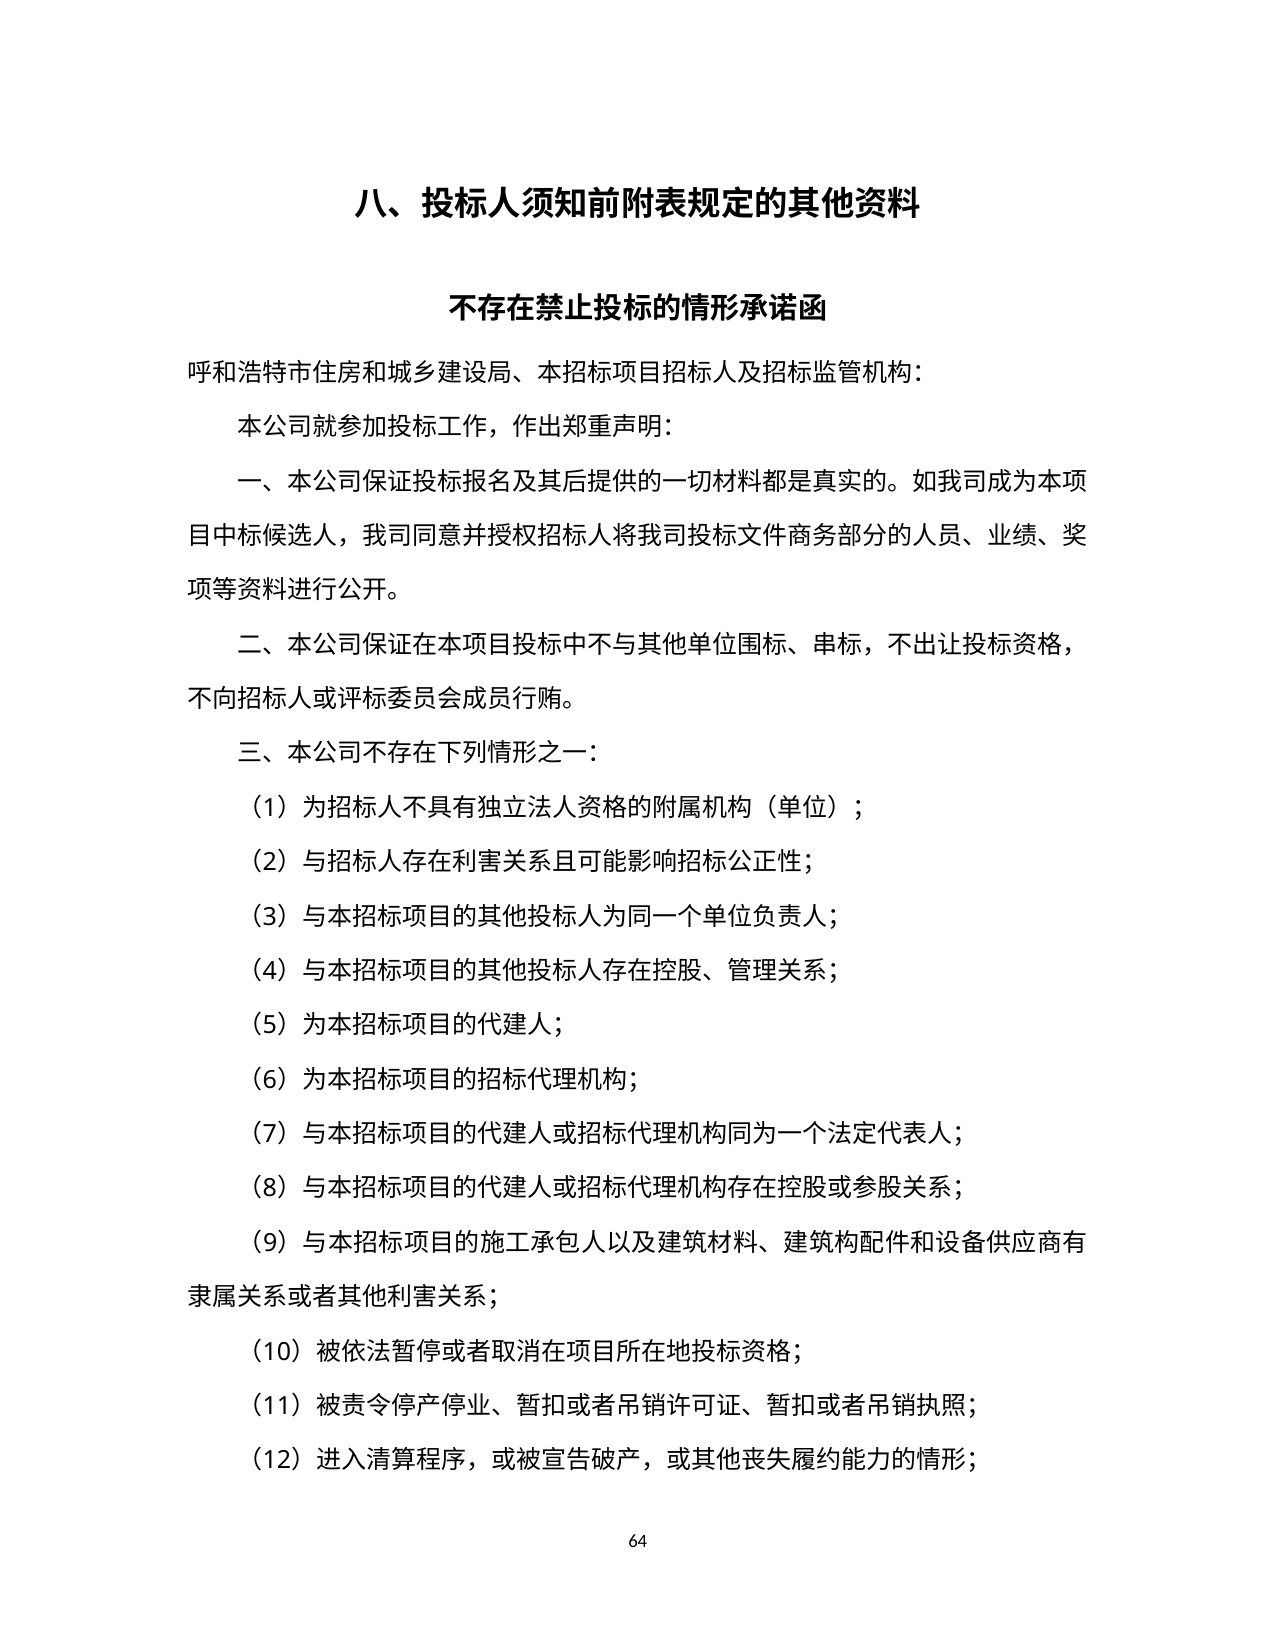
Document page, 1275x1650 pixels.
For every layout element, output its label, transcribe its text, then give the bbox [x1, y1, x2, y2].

text 不存在禁止投标的情形承诺函 [187, 285, 1087, 327]
text （1）为招标人不具有独立法人资格的附属机构（单位）； [187, 787, 1087, 823]
text 呼和浩特市住房和城乡建设局、本招标项目招标人及招标监管机构： [187, 352, 1087, 388]
text 本公司就参加投标工作，作出郑重声明： [187, 407, 1087, 443]
text （8）与本招标项目的代建人或招标代理机构存在控股或参股关系； [187, 1168, 1087, 1204]
text （11）被责令停产停业、暂扣或者吊销许可证、暂扣或者吊销执照； [187, 1385, 1087, 1422]
text （3）与本招标项目的其他投标人为同一个单位负责人； [187, 896, 1087, 932]
text 三、本公司不存在下列情形之一： [187, 733, 1087, 769]
text （12）进入清算程序，或被宣告破产，或其他丧失履约能力的情形； [187, 1440, 1087, 1476]
text （5）为本招标项目的代建人； [187, 1005, 1087, 1041]
subtitle 八、投标人须知前附表规定的其他资料 [187, 177, 1087, 225]
text 二、本公司保证在本项目投标中不与其他单位围标、串标，不出让投标资格，不向招标人或评标委员会成员行贿。 [187, 624, 1087, 715]
text （6）为本招标项目的招标代理机构； [187, 1059, 1087, 1095]
text （10）被依法暂停或者取消在项目所在地投标资格； [187, 1331, 1087, 1367]
text （7）与本招标项目的代建人或招标代理机构同为一个法定代表人； [187, 1113, 1087, 1150]
text （2）与招标人存在利害关系且可能影响招标公正性； [187, 842, 1087, 878]
text 一、本公司保证投标报名及其后提供的一切材料都是真实的。如我司成为本项目中标候选人，我司同意并授权招标人将我司投标文件商务部分的人员、业绩、奖项等资料进行公开。 [187, 461, 1087, 606]
text （9）与本招标项目的施工承包人以及建筑材料、建筑构配件和设备供应商有隶属关系或者其他利害关系； [187, 1222, 1087, 1313]
text （4）与本招标项目的其他投标人存在控股、管理关系； [187, 950, 1087, 987]
